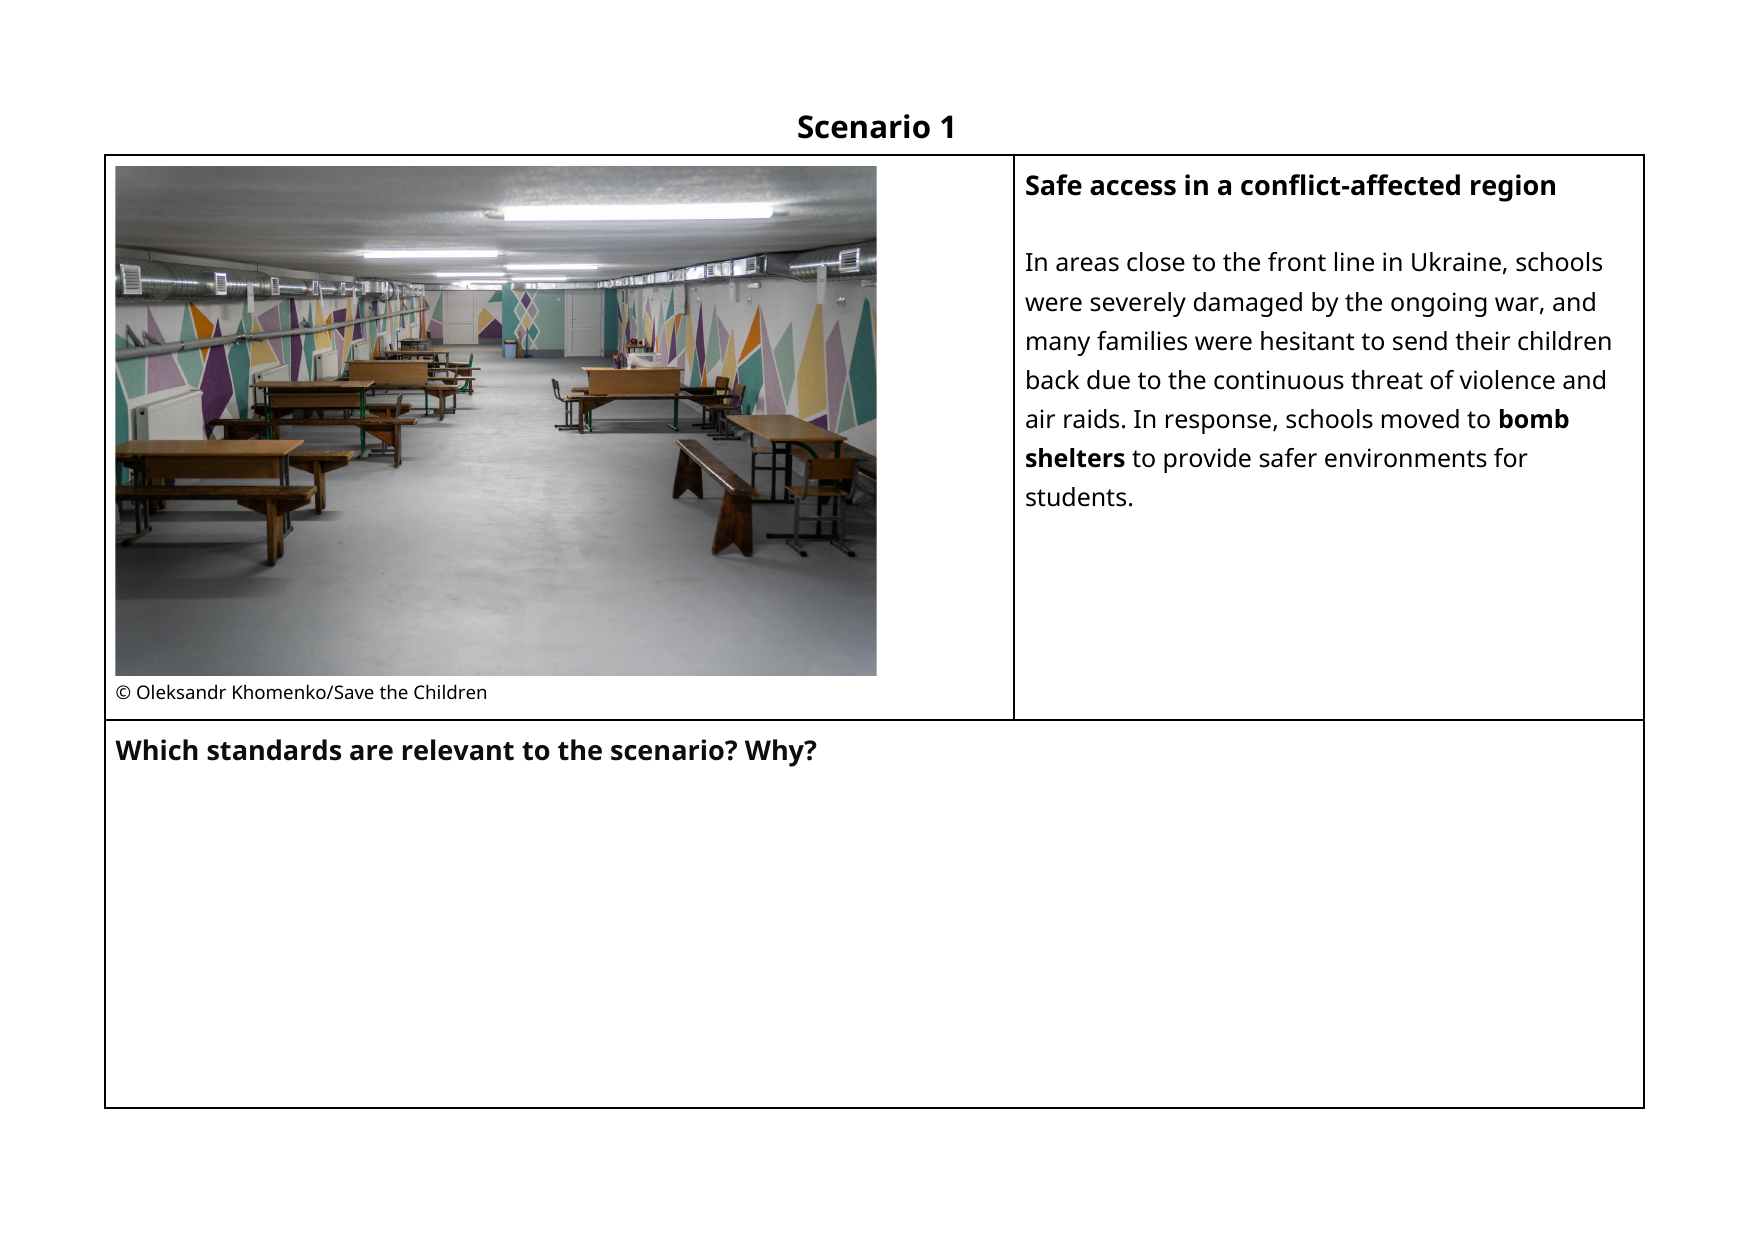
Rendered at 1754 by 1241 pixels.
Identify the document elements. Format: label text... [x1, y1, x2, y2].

table_header Safe access in a conflict-affected region In areas close to the front line in Ukraine, schools were severely damaged by the ongoing war, and many families were hesitant to send their children back due to the continuous threat of violence and air raids. In response, schools moved to bomb shelters to provide safer environments for students. [1015, 156, 1643, 719]
text Scenario 1 [105, 105, 1649, 148]
picture [115, 166, 877, 676]
table_header © Oleksandr Khomenko/Save the Children [106, 156, 1013, 719]
table_cell Which standards are relevant to the scenario? Why? [106, 721, 1643, 1107]
